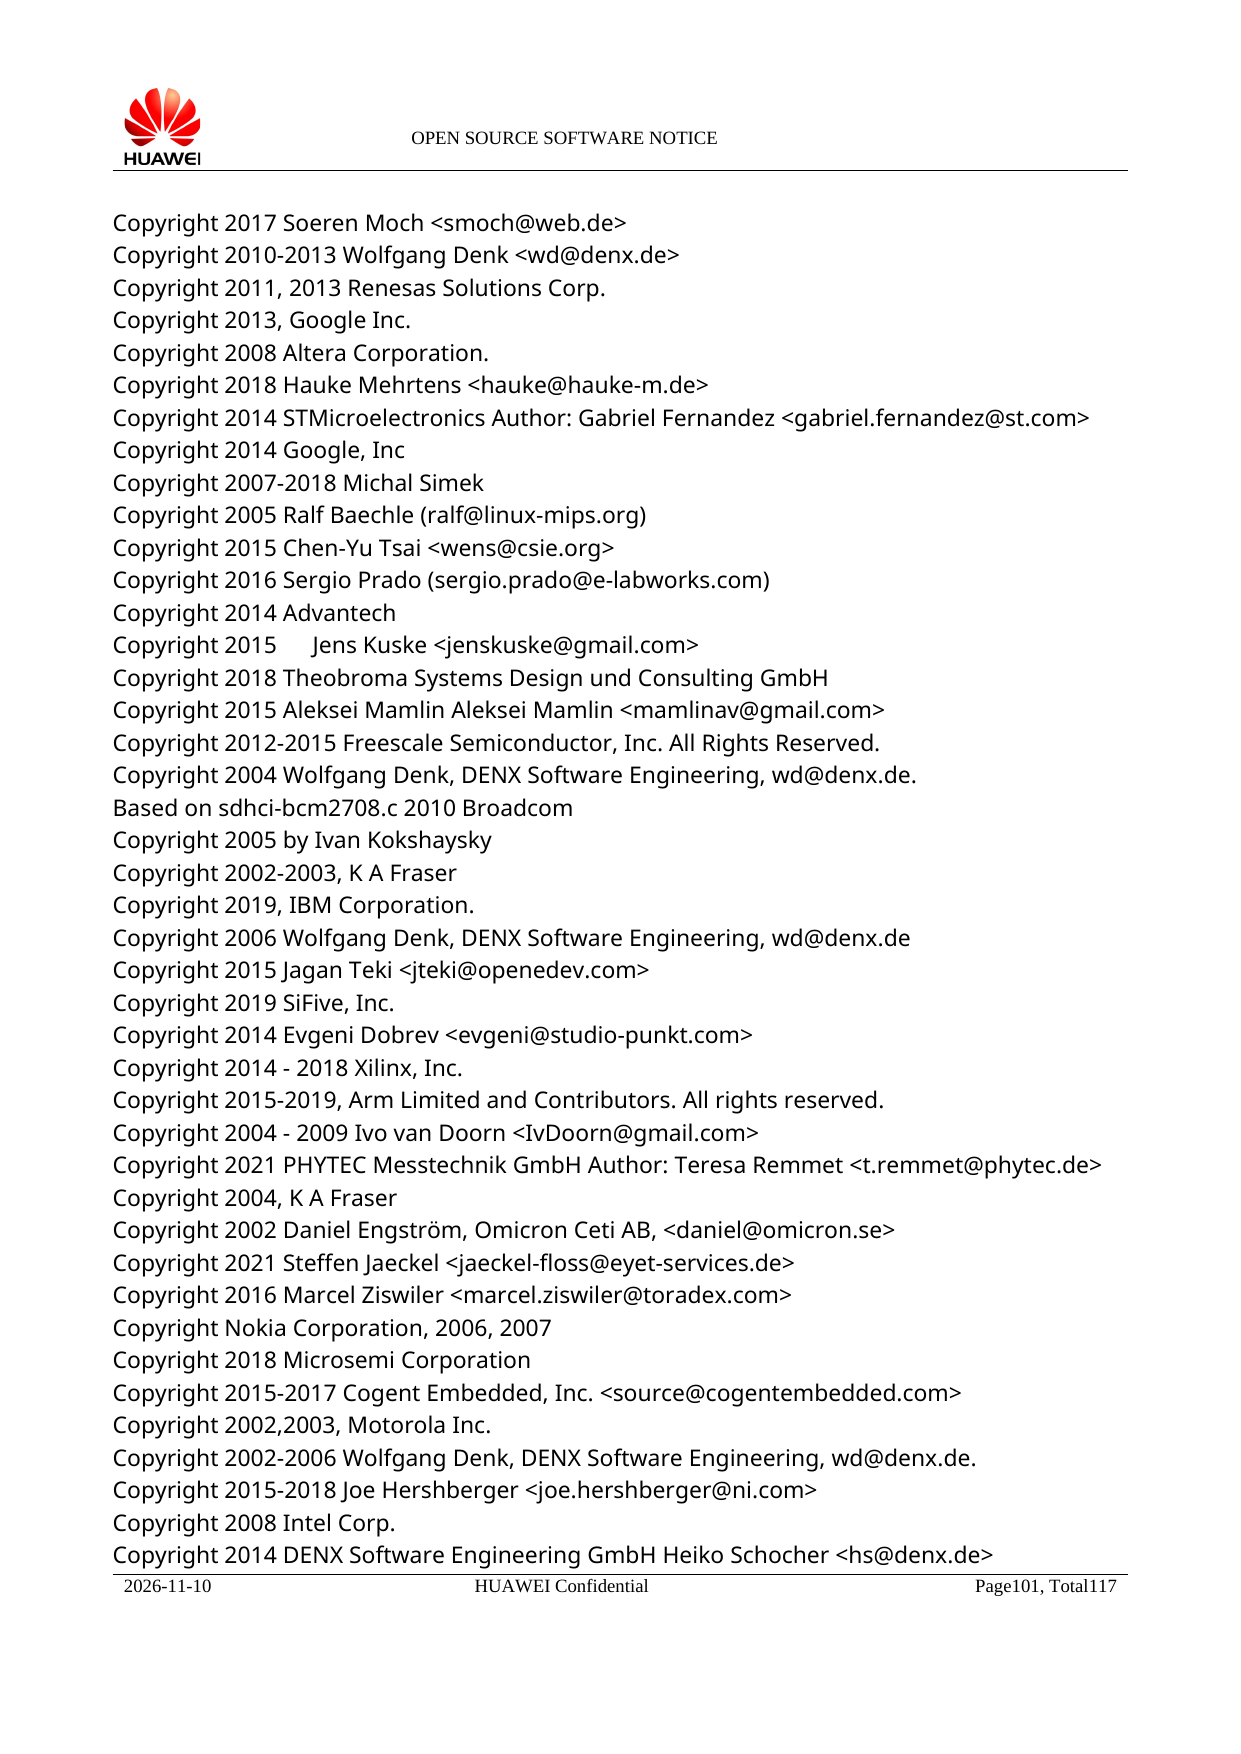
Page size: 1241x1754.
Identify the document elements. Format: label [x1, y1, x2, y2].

picture [124, 88, 201, 165]
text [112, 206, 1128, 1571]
